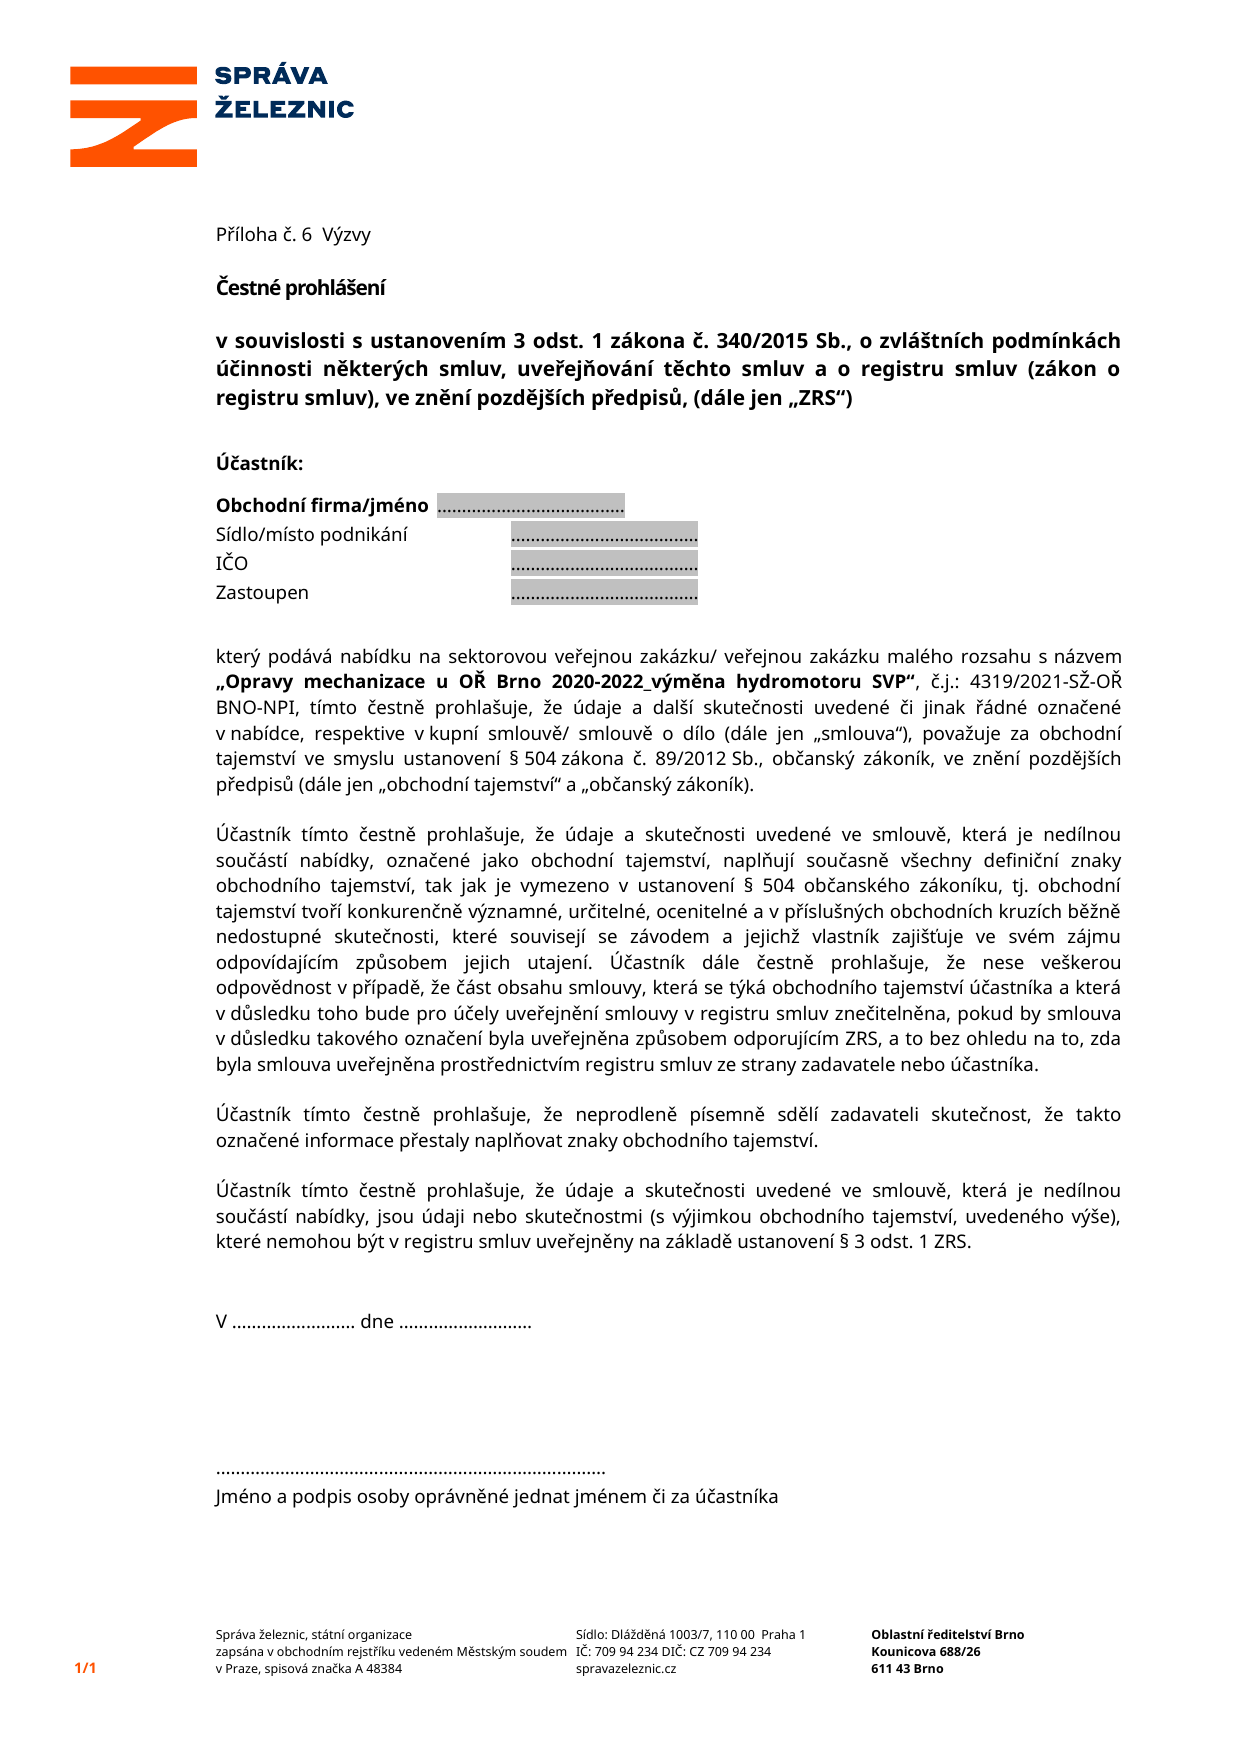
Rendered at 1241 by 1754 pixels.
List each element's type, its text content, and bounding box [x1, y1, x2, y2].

text Obchodní firma/jméno …………………………….…. [216, 489, 1122, 518]
text V ………………….… dne ……………………… [216, 1305, 1121, 1334]
text ……………………………………………………………………. [216, 1451, 1121, 1480]
text Účastník tímto čestně prohlašuje, že neprodleně písemně sdělí zadavateli skutečnost, že takto označené informace přestaly naplňovat znaky obchodního tajemství. [216, 1102, 1122, 1153]
text v souvislosti s ustanovením 3 odst. 1 zákona č. 340/2015 Sb., o zvláštních podmínkách účinnosti některých smluv, uveřejňování těchto smluv a o registru smluv (zákon o registru smluv), ve znění pozdějších předpisů, (dále jen „ZRS“) [216, 326, 1122, 411]
text Účastník tímto čestně prohlašuje, že údaje a skutečnosti uvedené ve smlouvě, která je nedílnou součástí nabídky, označené jako obchodní tajemství, naplňují současně všechny definiční znaky obchodního tajemství, tak jak je vymezeno v ustanovení § 504 občanského zákoníku, tj. obchodní tajemství tvoří konkurenčně významné, určitelné, ocenitelné a v příslušných obchodních kruzích běžně nedostupné skutečnosti, které souvisejí se závodem a jejichž vlastník zajišťuje ve svém zájmu odpovídajícím způsobem jejich utajení. Účastník dále čestně prohlašuje, že nese veškerou odpovědnost v případě, že část obsahu smlouvy, která se týká obchodního tajemství účastníka a která v důsledku toho bude pro účely uveřejnění smlouvy v registru smluv znečitelněna, pokud by smlouva v důsledku takového označení byla uveřejněna způsobem odporujícím ZRS, a to bez ohledu na to, zda byla smlouva uveřejněna prostřednictvím registru smluv ze strany zadavatele nebo účastníka. [216, 821, 1122, 1077]
text Zastoupen ……………………….………. [216, 576, 1122, 605]
text Účastník tímto čestně prohlašuje, že údaje a skutečnosti uvedené ve smlouvě, která je nedílnou součástí nabídky, jsou údaji nebo skutečnostmi (s výjimkou obchodního tajemství, uvedeného výše), které nemohou být v registru smluv uveřejněny na základě ustanovení § 3 odst. 1 ZRS. [216, 1178, 1122, 1254]
text Příloha č. 6 Výzvy [216, 222, 1122, 247]
text Účastník: [216, 446, 1122, 477]
title Čestné prohlášení [216, 273, 1122, 301]
text Jméno a podpis osoby oprávněné jednat jménem či za účastníka [216, 1480, 1121, 1509]
text který podává nabídku na sektorovou veřejnou zakázku/ veřejnou zakázku malého rozsahu s názvem „Opravy mechanizace u OŘ Brno 2020-2022_výměna hydromotoru SVP“, č.j.: 4319/2021-SŽ-OŘ BNO-NPI, tímto čestně prohlašuje, že údaje a další skutečnosti uvedené či jinak řádné označené v nabídce, respektive v kupní smlouvě/ smlouvě o dílo (dále jen „smlouva“), považuje za obchodní tajemství ve smyslu ustanovení § 504 zákona č. 89/2012 Sb., občanský zákoník, ve znění pozdějších předpisů (dále jen „obchodní tajemství“ a „občanský zákoník). [216, 643, 1122, 796]
text Sídlo/místo podnikání …………………………….…. [216, 518, 1122, 547]
text IČO ………………………….……. [216, 547, 1122, 576]
